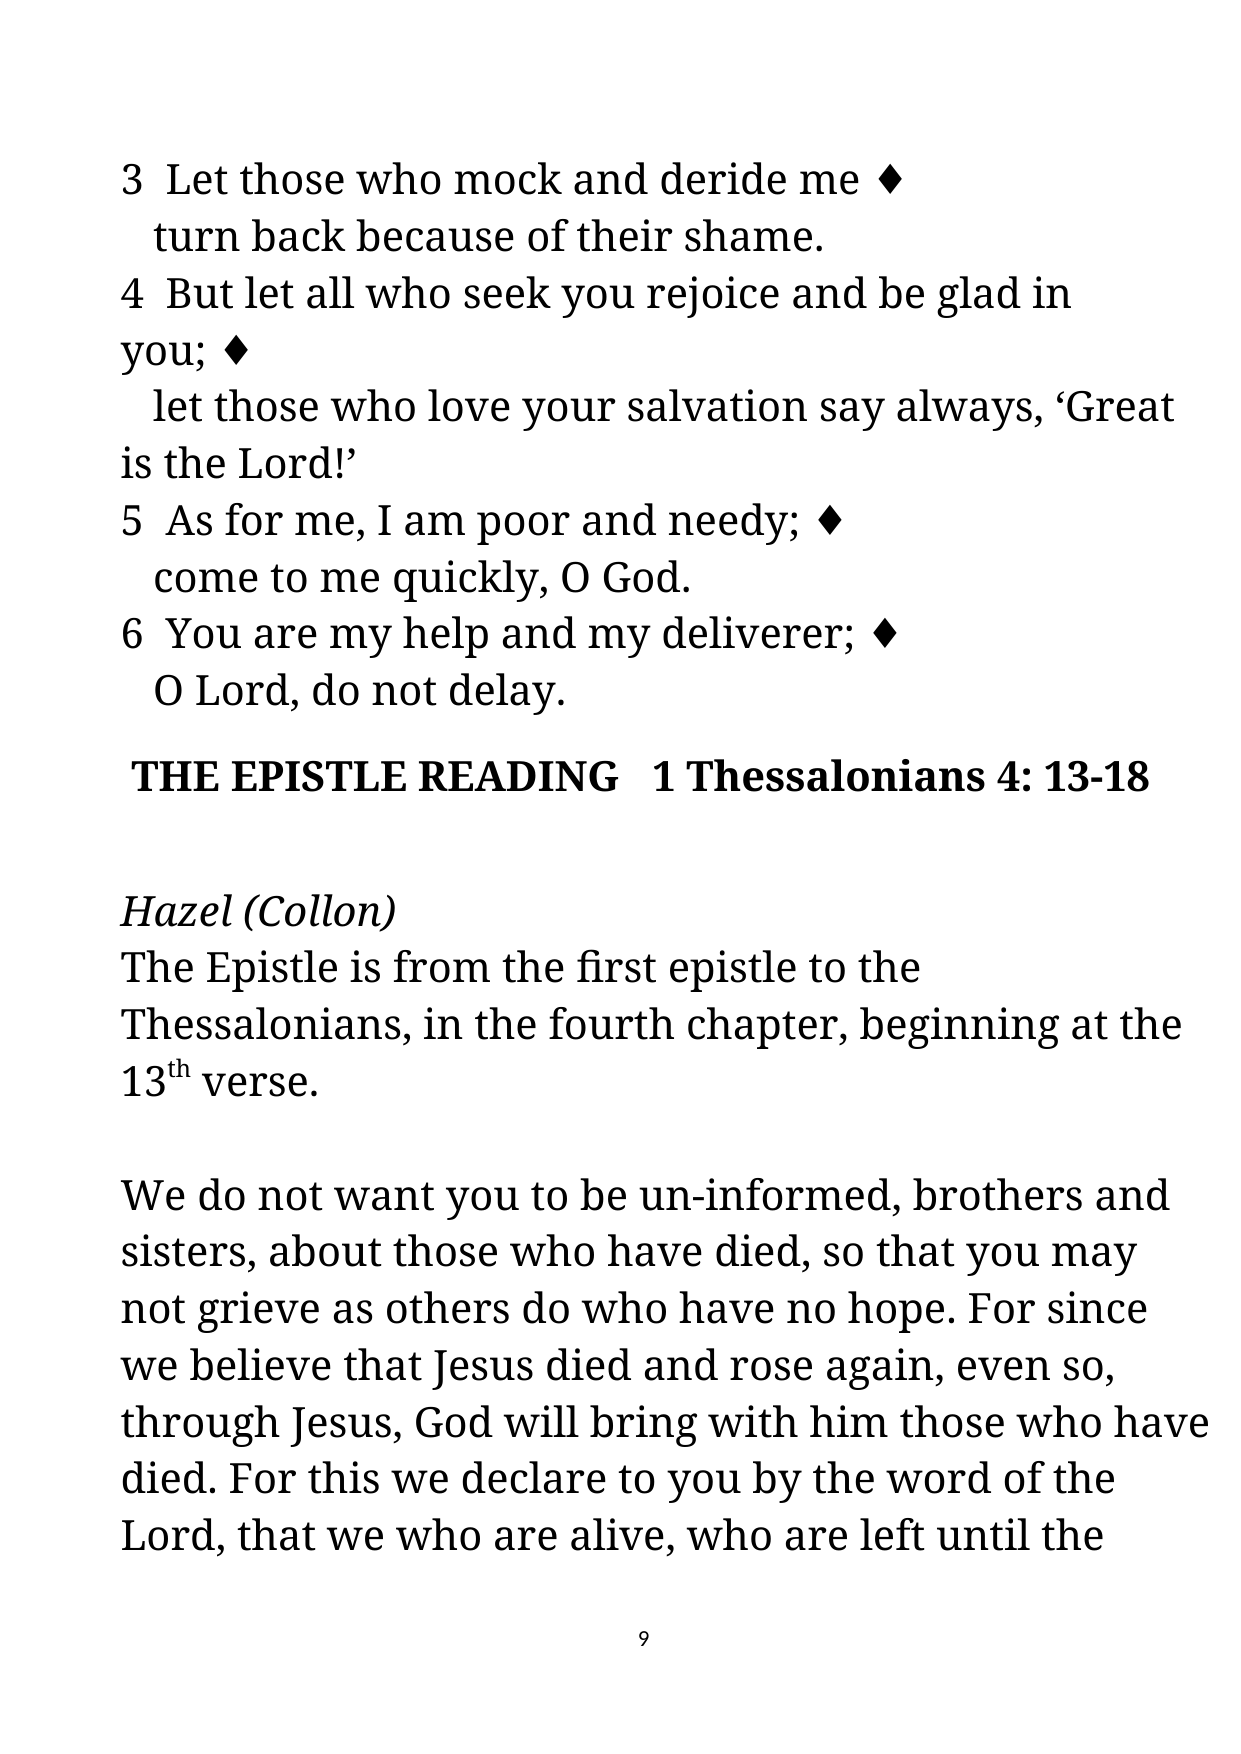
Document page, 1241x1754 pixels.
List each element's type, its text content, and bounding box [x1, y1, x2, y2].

text THE EPISTLE READING 1 Thessalonians 4: 13-18 [120, 747, 1212, 804]
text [120, 1165, 1212, 1563]
text Hazel (Collon) [120, 882, 1212, 938]
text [120, 150, 1212, 718]
text The Epistle is from the first epistle to the Thessalonians, in the fourth chapter, beginning at the 13th verse. [120, 938, 1212, 1109]
